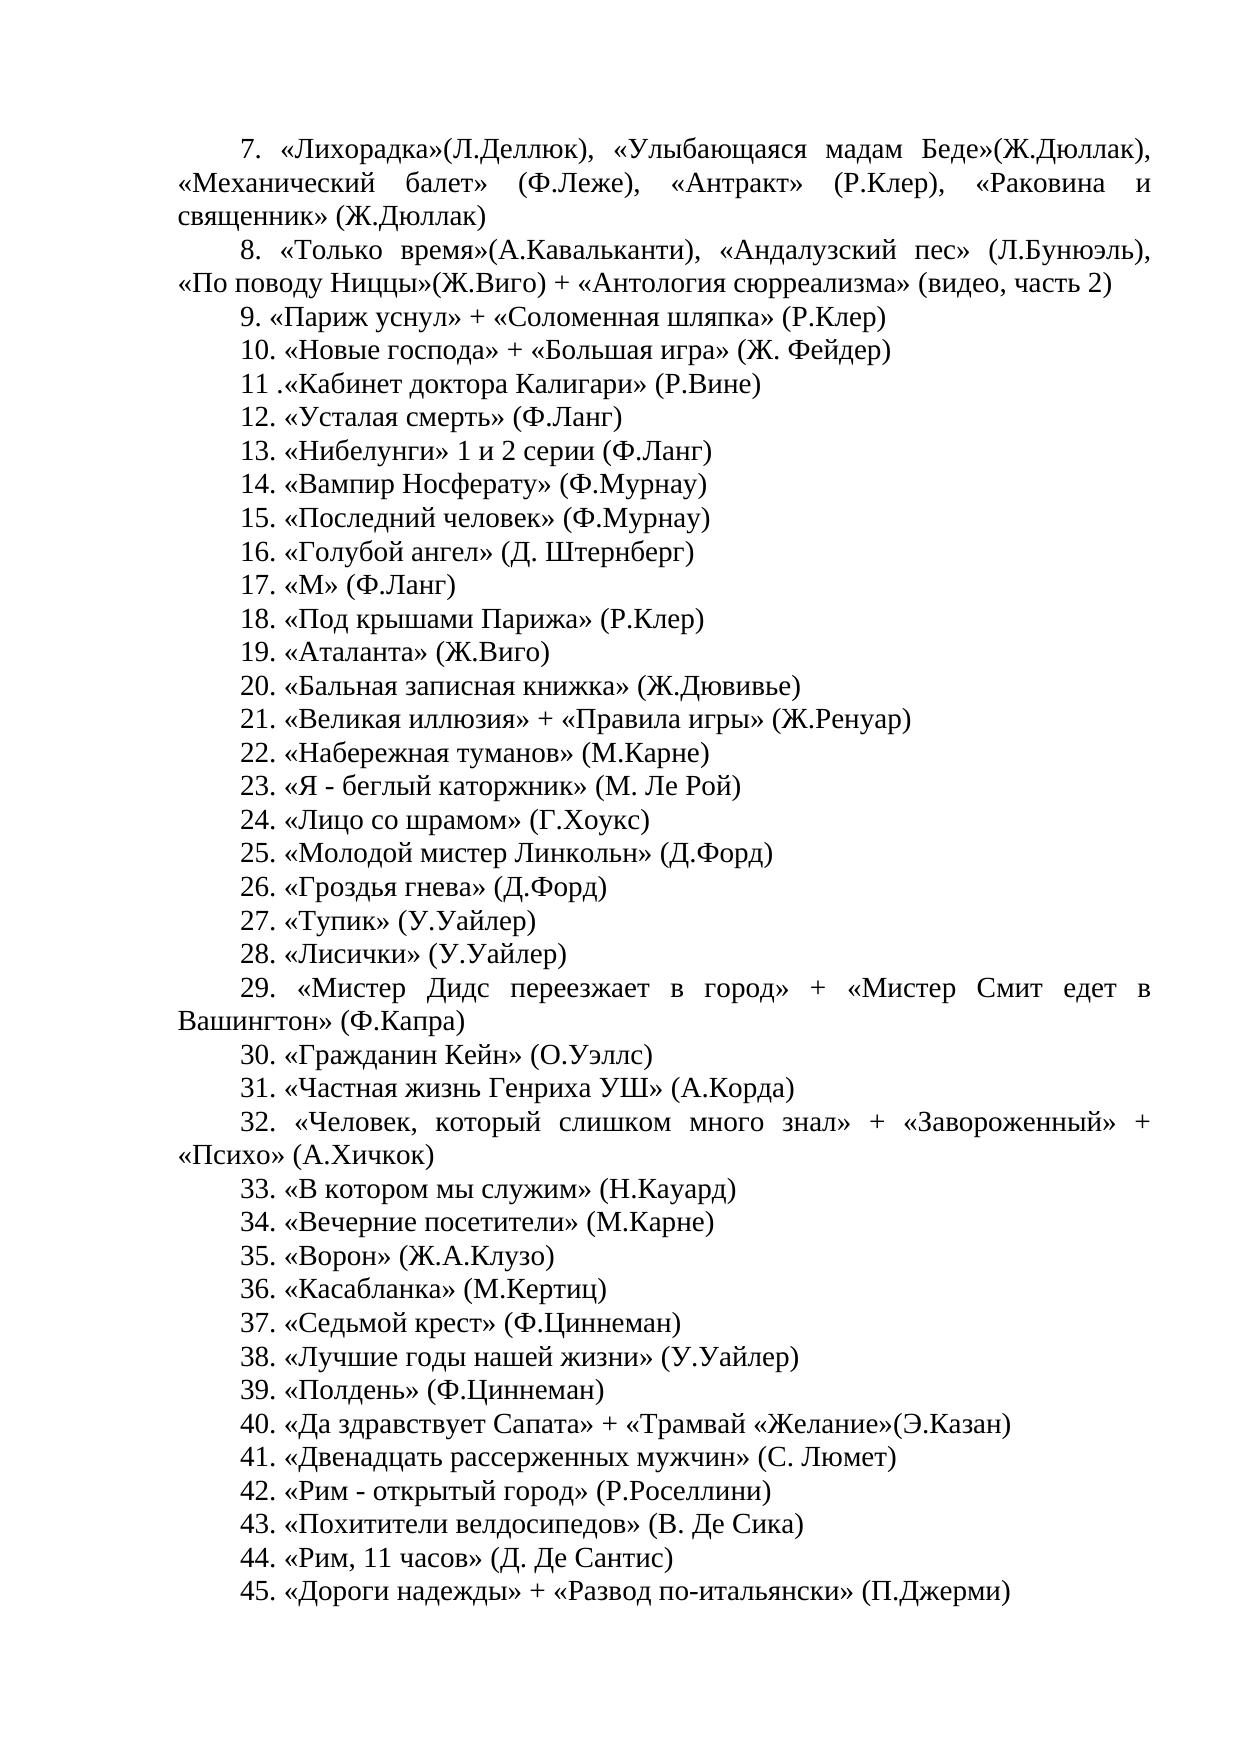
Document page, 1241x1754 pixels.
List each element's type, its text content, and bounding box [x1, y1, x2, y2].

text 32. «Человек, который слишком много знал» + «Завороженный» + «Психо» (А.Хичкок) [177, 1104, 1152, 1171]
text 36. «Касабланка» (М.Кертиц) [177, 1272, 1152, 1305]
text 9. «Париж уснул» + «Соломенная шляпка» (Р.Клер) [177, 299, 1152, 332]
text 28. «Лисички» (У.Уайлер) [177, 936, 1152, 970]
text 8. «Только время»(А.Кавальканти), «Андалузский пес» (Л.Бунюэль), «По поводу Ниццы»(Ж.Виго) + «Антология сюрреализма» (видео, часть 2) [177, 232, 1152, 299]
text 34. «Вечерние посетители» (М.Карне) [177, 1204, 1152, 1238]
text 10. «Новые господа» + «Большая игра» (Ж. Фейдер) [177, 332, 1152, 366]
text 29. «Мистер Дидс переезжает в город» + «Мистер Смит едет в Вашингтон» (Ф.Капра) [177, 970, 1152, 1037]
text 18. «Под крышами Парижа» (Р.Клер) [177, 601, 1152, 634]
text 30. «Гражданин Кейн» (О.Уэллс) [177, 1037, 1152, 1070]
text 17. «М» (Ф.Ланг) [177, 567, 1152, 601]
text 24. «Лицо со шрамом» (Г.Хоукс) [177, 802, 1152, 836]
text 7. «Лихорадка»(Л.Деллюк), «Улыбающаяся мадам Беде»(Ж.Дюллак), «Механический балет» (Ф.Леже), «Антракт» (Р.Клер), «Раковина и священник» (Ж.Дюллак) [177, 131, 1152, 232]
text 14. «Вампир Носферату» (Ф.Мурнау) [177, 467, 1152, 500]
text 19. «Аталанта» (Ж.Виго) [177, 634, 1152, 668]
text 27. «Тупик» (У.Уайлер) [177, 903, 1152, 936]
text 33. «В котором мы служим» (Н.Кауард) [177, 1171, 1152, 1204]
text 39. «Полдень» (Ф.Циннеман) [177, 1372, 1152, 1406]
text 44. «Рим, 11 часов» (Д. Де Сантис) [177, 1540, 1152, 1573]
text 20. «Бальная записная книжка» (Ж.Дювивье) [177, 668, 1152, 701]
text 16. «Голубой ангел» (Д. Штернберг) [177, 534, 1152, 567]
text 26. «Гроздья гнева» (Д.Форд) [177, 869, 1152, 903]
text 22. «Набережная туманов» (М.Карне) [177, 735, 1152, 768]
text 40. «Да здравствует Сапата» + «Трамвай «Желание»(Э.Казан) [177, 1406, 1152, 1439]
text 41. «Двенадцать рассерженных мужчин» (С. Люмет) [177, 1439, 1152, 1473]
text 45. «Дороги надежды» + «Развод по-итальянски» (П.Джерми) [177, 1573, 1152, 1607]
text 21. «Великая иллюзия» + «Правила игры» (Ж.Ренуар) [177, 701, 1152, 735]
text 31. «Частная жизнь Генриха УШ» (А.Корда) [177, 1070, 1152, 1104]
text 25. «Молодой мистер Линкольн» (Д.Форд) [177, 836, 1152, 869]
text 43. «Похитители велдосипедов» (В. Де Сика) [177, 1506, 1152, 1540]
text 42. «Рим - открытый город» (Р.Роселлини) [177, 1473, 1152, 1506]
text 13. «Нибелунги» 1 и 2 серии (Ф.Ланг) [177, 433, 1152, 467]
text 12. «Усталая смерть» (Ф.Ланг) [177, 399, 1152, 433]
text 15. «Последний человек» (Ф.Мурнау) [177, 500, 1152, 534]
text 11 .«Кабинет доктора Калигари» (Р.Вине) [177, 366, 1152, 399]
text 37. «Седьмой крест» (Ф.Циннеман) [177, 1305, 1152, 1339]
text 23. «Я - беглый каторжник» (М. Ле Рой) [177, 768, 1152, 802]
text 38. «Лучшие годы нашей жизни» (У.Уайлер) [177, 1339, 1152, 1372]
text 35. «Ворон» (Ж.А.Клузо) [177, 1238, 1152, 1272]
